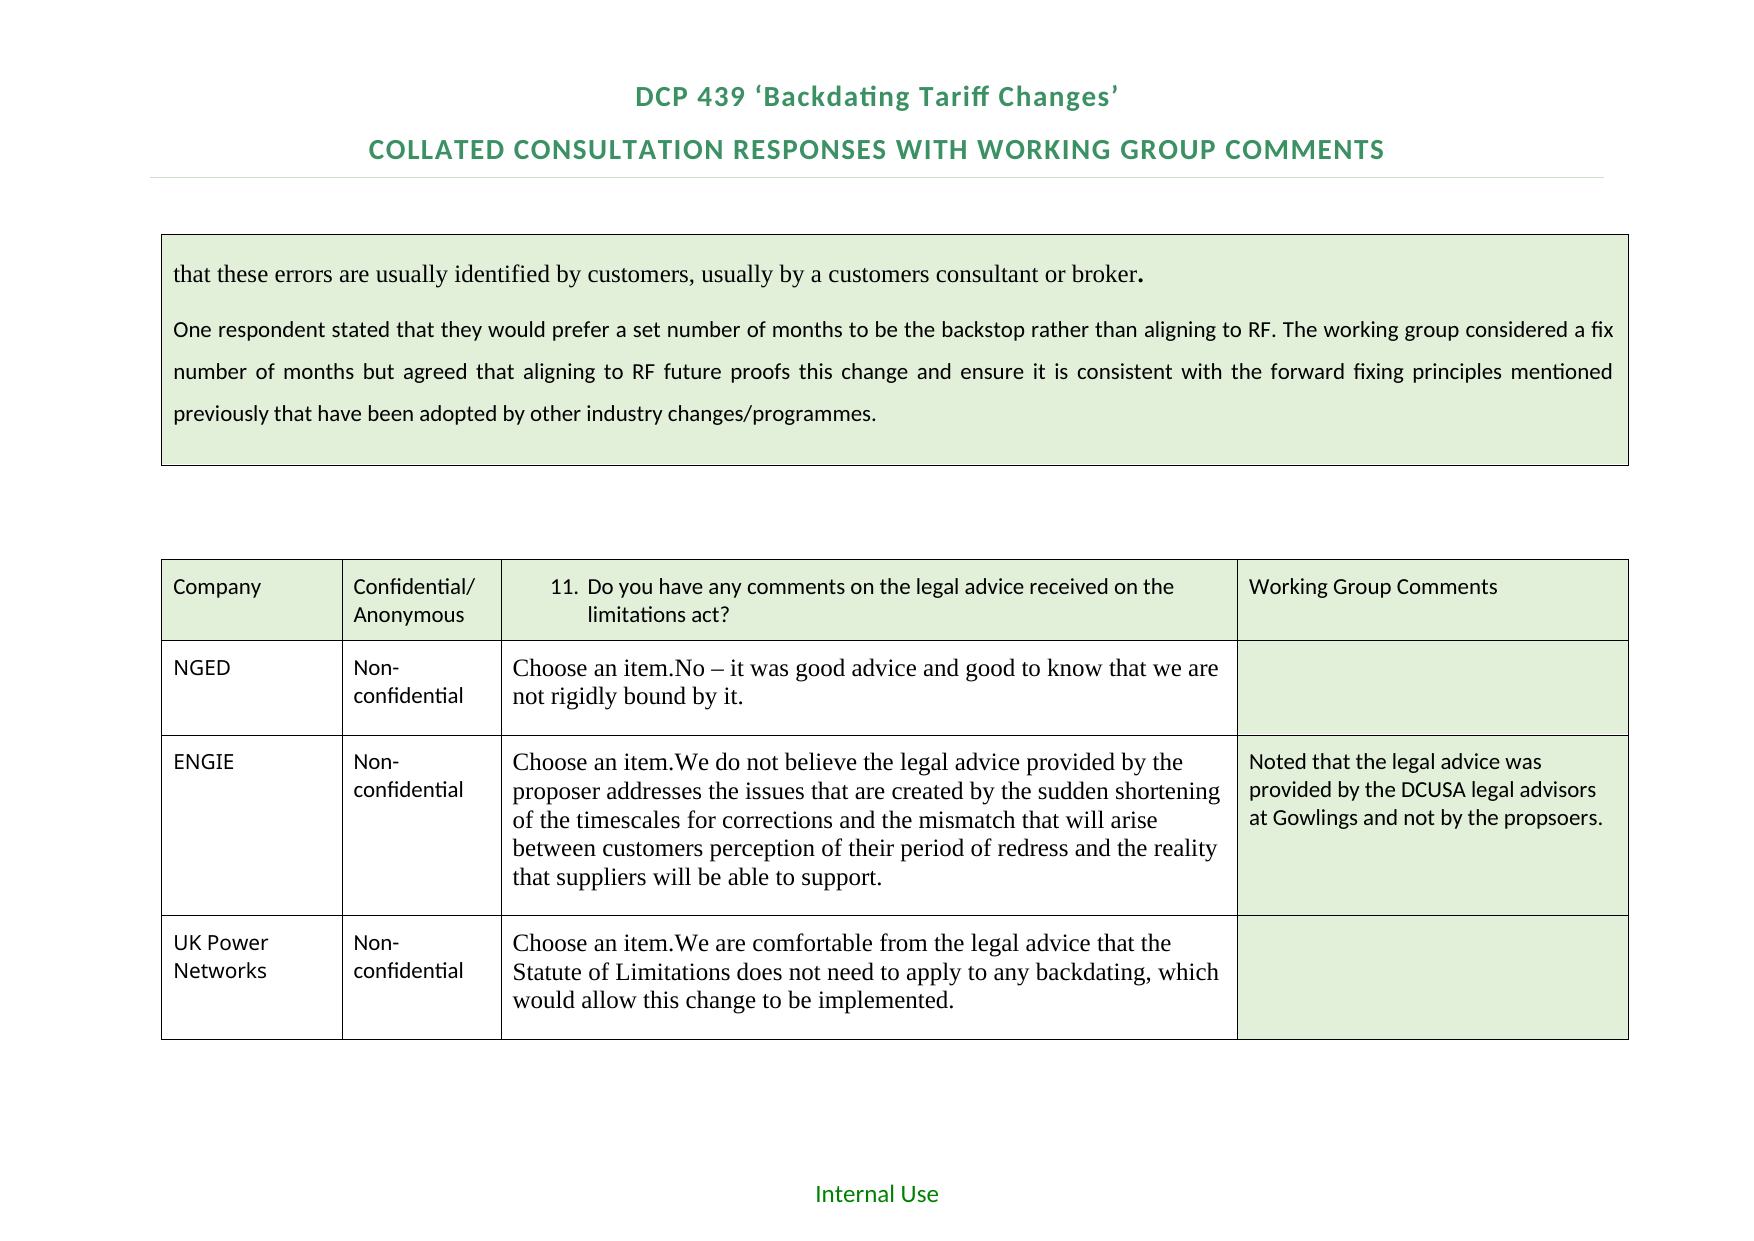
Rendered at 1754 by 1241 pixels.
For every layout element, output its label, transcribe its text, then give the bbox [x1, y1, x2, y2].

table_header Confidential/ Anonymous [343, 560, 501, 640]
table_cell Noted that the legal advice was provided by the DCUSA legal advisors at Gowlings and not by the propsoers. [1238, 736, 1628, 915]
table_cell [1238, 641, 1628, 734]
table_header Do you have any comments on the legal advice received on the limitations act? [502, 560, 1237, 640]
table_cell [1238, 916, 1628, 1039]
table_cell No – it was good advice and good to know that we are not rigidly bound by it. [502, 641, 1237, 734]
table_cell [162, 235, 1628, 464]
table_header Working Group Comments [1238, 560, 1628, 640]
table_cell We do not believe the legal advice provided by the proposer addresses the issues that are created by the sudden shortening of the timescales for corrections and the mismatch that will arise between customers perception of their period of redress and the reality that suppliers will be able to support. [502, 736, 1237, 915]
table_header Company [162, 560, 342, 640]
